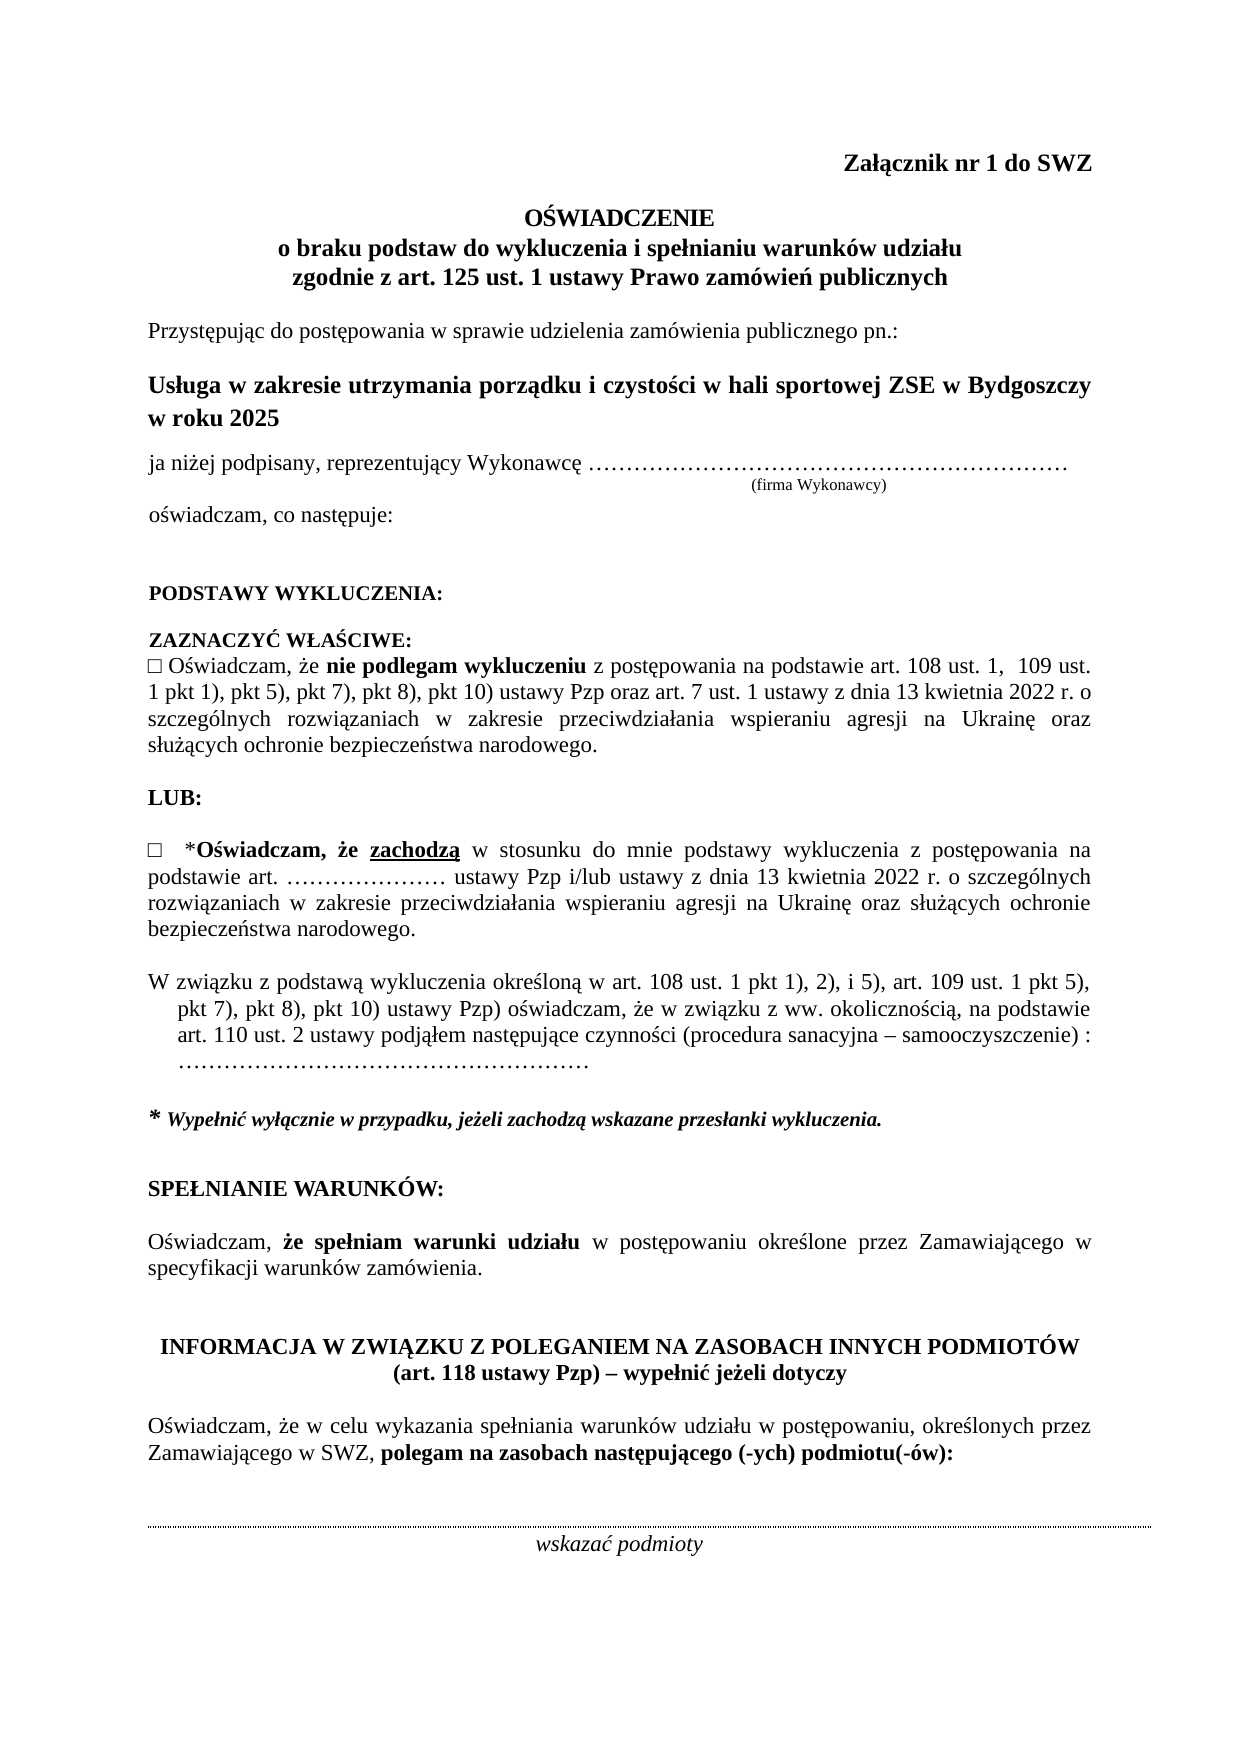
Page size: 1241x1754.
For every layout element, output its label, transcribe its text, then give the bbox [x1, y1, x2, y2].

text * Wypełnić wyłącznie w przypadku, jeżeli zachodzą wskazane przesłanki wykluczenia. [148, 1103, 1093, 1132]
text wskazać podmioty [148, 1530, 1093, 1557]
text oświadczam, co następuje: [149, 501, 1091, 527]
text Przystępując do postępowania w sprawie udzielenia zamówienia publicznego pn.: [148, 318, 1093, 344]
text ZAZNACZYĆ WŁAŚCIWE: [149, 628, 1091, 652]
text □ Oświadczam, że nie podlegam wykluczeniu z postępowania na podstawie art. 108 ust. 1, 109 ust. 1 pkt 1), pkt 5), pkt 7), pkt 8), pkt 10) ustawy Pzp oraz art. 7 ust. 1 ustawy z dnia 13 kwietnia 2022 r. o szczególnych rozwiązaniach w zakresie przeciwdziałania wspieraniu agresji na Ukrainę oraz służących ochronie bezpieczeństwa narodowego. [148, 652, 1093, 757]
text ja niżej podpisany, reprezentujący Wykonawcę ……………………………………………………… [149, 449, 1091, 475]
text OŚWIADCZENIE [148, 203, 1092, 232]
text □ *Oświadczam, że zachodzą w stosunku do mnie podstawy wykluczenia z postępowania na podstawie art. ………………… ustawy Pzp i/lub ustawy z dnia 13 kwietnia 2022 r. o szczególnych rozwiązaniach w zakresie przeciwdziałania wspieraniu agresji na Ukrainę oraz służących ochronie bezpieczeństwa narodowego. [148, 836, 1093, 942]
text Usługa w zakresie utrzymania porządku i czystości w hali sportowej ZSE w Bydgoszczy w roku 2025 [148, 370, 1093, 432]
text SPEŁNIANIE WARUNKÓW: [148, 1175, 1093, 1201]
text INFORMACJA W ZWIĄZKU Z POLEGANIEM NA ZASOBACH INNYCH PODMIOTÓW (art. 118 ustawy Pzp) – wypełnić jeżeli dotyczy [148, 1333, 1093, 1386]
text W związku z podstawą wykluczenia określoną w art. 108 ust. 1 pkt 1), 2), i 5), art. 109 ust. 1 pkt 5), pkt 7), pkt 8), pkt 10) ustawy Pzp) oświadczam, że w związku z ww. okolicznością, na podstawie art. 110 ust. 2 ustawy podjąłem następujące czynności (procedura sanacyjna – samooczyszczenie) : ……………………………………………… [148, 968, 1093, 1074]
text zgodnie z art. 125 ust. 1 ustawy Prawo zamówień publicznych [148, 262, 1093, 291]
text Oświadczam, że spełniam warunki udziału w postępowaniu określone przez Zamawiającego w specyfikacji warunków zamówienia. [148, 1228, 1093, 1280]
text PODSTAWY WYKLUCZENIA: [149, 581, 1091, 605]
text LUB: [148, 784, 1093, 810]
text Oświadczam, że w celu wykazania spełniania warunków udziału w postępowaniu, określonych przez Zamawiającego w SWZ, polegam na zasobach następującego (-ych) podmiotu(-ów): [148, 1412, 1093, 1465]
text (firma Wykonawcy) [149, 475, 1091, 494]
text Załącznik nr 1 do SWZ [148, 148, 1093, 176]
text o braku podstaw do wykluczenia i spełnianiu warunków udziału [148, 233, 1093, 262]
